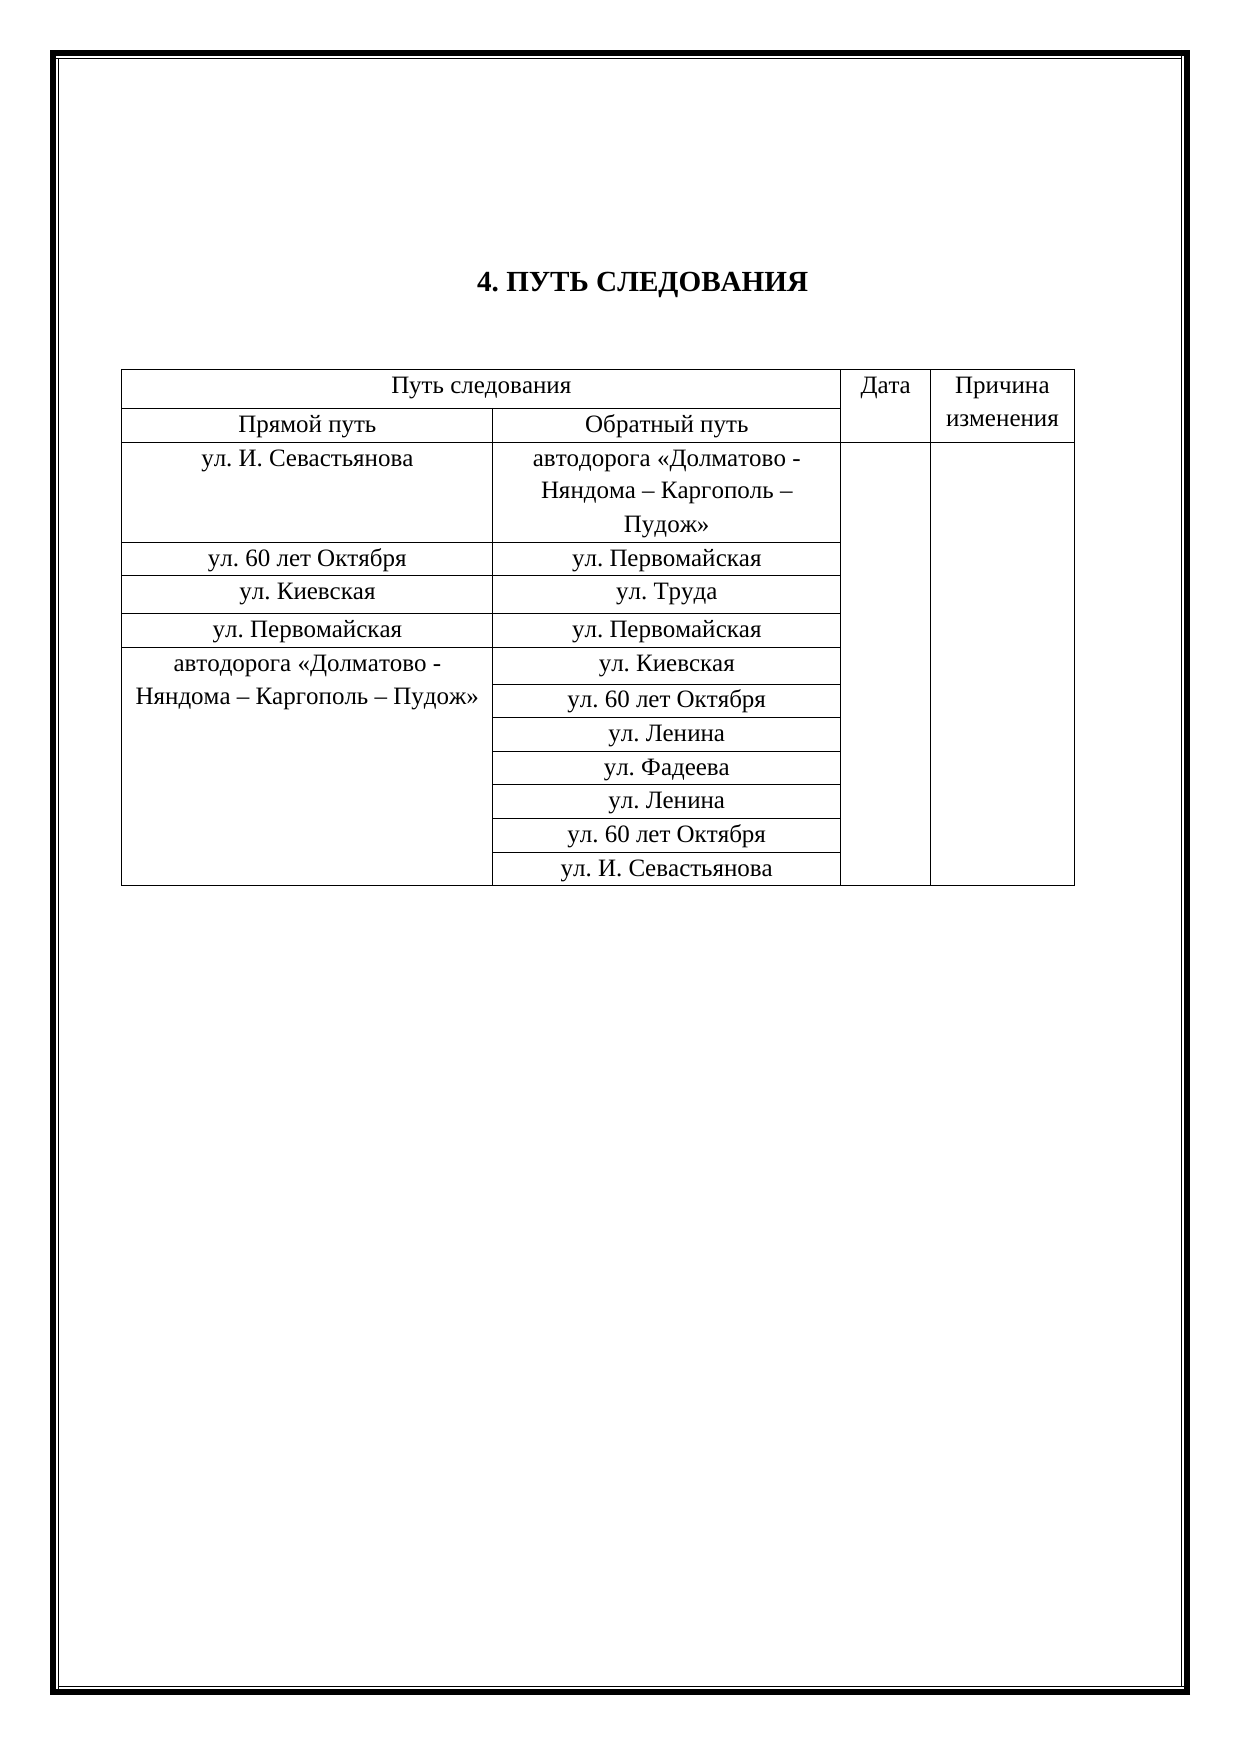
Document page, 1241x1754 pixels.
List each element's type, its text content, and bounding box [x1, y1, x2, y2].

table_cell ул. Ленина [493, 718, 840, 751]
table_cell автодорога «Долматово - Няндома – Каргополь – Пудож» [122, 648, 492, 885]
table_cell ул. Киевская [493, 648, 840, 683]
table_cell ул. Первомайская [493, 614, 840, 647]
table_cell ул. 60 лет Октября [493, 685, 840, 717]
table_cell Прямой путь [122, 409, 492, 442]
table_cell ул. Киевская [122, 576, 492, 613]
table_cell ул. Первомайская [122, 614, 492, 647]
table_cell ул. Труда [493, 576, 840, 613]
table_cell ул. Первомайская [493, 543, 840, 575]
table_cell ул. 60 лет Октября [122, 543, 492, 575]
table_cell [841, 443, 930, 885]
table_cell автодорога «Долматово -Няндома – Каргополь – Пудож» [493, 443, 840, 542]
table_cell ул. И. Севастьянова [493, 853, 840, 885]
table_cell ул. Фадеева [493, 752, 840, 784]
table_header Дата [841, 370, 930, 442]
table_cell [931, 443, 1074, 885]
table_cell ул. 60 лет Октября [493, 819, 840, 852]
table_cell Обратный путь [493, 409, 840, 442]
table_cell ул. И. Севастьянова [122, 443, 492, 542]
table_cell ул. Ленина [493, 785, 840, 818]
text 4. ПУТЬ СЛЕДОВАНИЯ [133, 264, 1152, 298]
table_header Причина изменения [931, 370, 1074, 442]
table_header Путь следования [122, 370, 840, 408]
